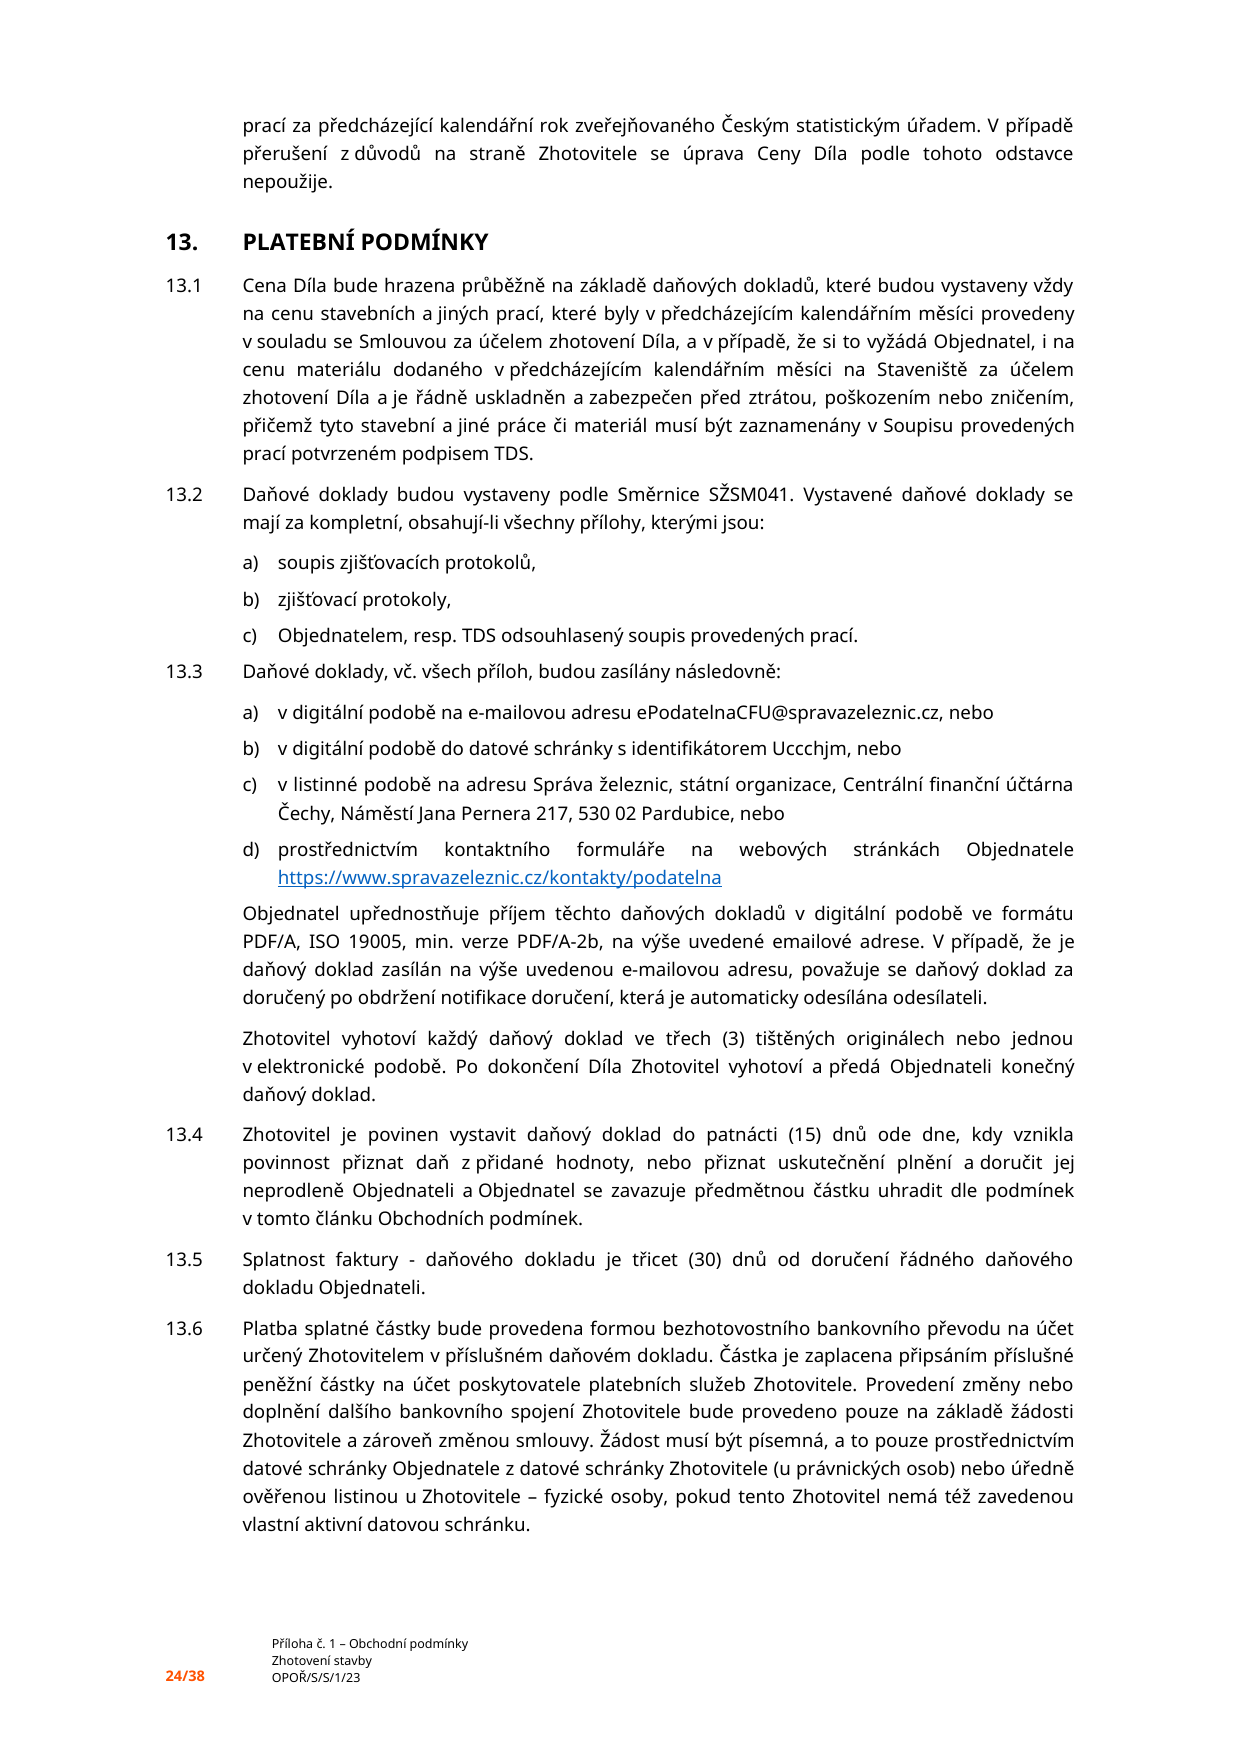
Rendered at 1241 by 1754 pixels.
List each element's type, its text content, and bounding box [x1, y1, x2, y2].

text Cena Díla bude hrazena průběžně na základě daňových dokladů, které budou vystaveny vždy na cenu stavebních a jiných prací, které byly v předcházejícím kalendářním měsíci provedeny v souladu se Smlouvou za účelem zhotovení Díla, a v případě, že si to vyžádá Objednatel, i na cenu materiálu dodaného v předcházejícím kalendářním měsíci na Staveniště za účelem zhotovení Díla a je řádně uskladněn a zabezpečen před ztrátou, poškozením nebo zničením, přičemž tyto stavební a jiné práce či materiál musí být zaznamenány v Soupisu provedených prací potvrzeném podpisem TDS. [165, 272, 1075, 466]
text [165, 112, 1075, 194]
text Daňové doklady, vč. všech příloh, budou zasílány následovně: [165, 658, 1075, 684]
text zjišťovací protokoly, [242, 586, 1075, 611]
text Splatnost faktury - daňového dokladu je třicet (30) dnů od doručení řádného daňového dokladu Objednateli. [165, 1246, 1075, 1300]
list soupis zjišťovacích protokolů, [242, 549, 1075, 575]
text Platba splatné částky bude provedena formou bezhotovostního bankovního převodu na účet určený Zhotovitelem v příslušném daňovém dokladu. Částka je zaplacena připsáním příslušné peněžní částky na účet poskytovatele platebních služeb Zhotovitele. Provedení změny nebo doplnění dalšího bankovního spojení Zhotovitele bude provedeno pouze na základě žádosti Zhotovitele a zároveň změnou smlouvy. Žádost musí být písemná, a to pouze prostřednictvím datové schránky Objednatele z datové schránky Zhotovitele (u právnických osob) nebo úředně ověřenou listinou u Zhotovitele – fyzické osoby, pokud tento Zhotovitel nemá též zavedenou vlastní aktivní datovou schránku. [165, 1315, 1075, 1536]
list v digitální podobě na e-mailovou adresu ePodatelnaCFU@spravazeleznic.cz, nebo [242, 699, 1075, 724]
text v digitální podobě do datové schránky s identifikátorem Uccchjm, nebo [242, 735, 1075, 761]
text Objednatel upřednostňuje příjem těchto daňových dokladů v digitální podobě ve formátu PDF/A, ISO 19005, min. verze PDF/A-2b, na výše uvedené emailové adrese. V případě, že je daňový doklad zasílán na výše uvedenou e-mailovou adresu, považuje se daňový doklad za doručený po obdržení notifikace doručení, která je automaticky odesílána odesílateli. [242, 901, 1075, 1010]
text PLATEBNÍ PODMÍNKY [165, 225, 1075, 257]
text Zhotovitel vyhotoví každý daňový doklad ve třech (3) tištěných originálech nebo jednou v elektronické podobě. Po dokončení Díla Zhotovitel vyhotoví a předá Objednateli konečný daňový doklad. [242, 1025, 1075, 1107]
text Objednatelem, resp. TDS odsouhlasený soupis provedených prací. [242, 622, 1075, 648]
text v listinné podobě na adresu Správa železnic, státní organizace, Centrální finanční účtárna Čechy, Náměstí Jana Pernera 217, 530 02 Pardubice, nebo [242, 772, 1075, 825]
text Daňové doklady budou vystaveny podle Směrnice SŽSM041. Vystavené daňové doklady se mají za kompletní, obsahují-li všechny přílohy, kterými jsou: [165, 481, 1075, 534]
text Zhotovitel je povinen vystavit daňový doklad do patnácti (15) dnů ode dne, kdy vznikla povinnost přiznat daň z přidané hodnoty, nebo přiznat uskutečnění plnění a doručit jej neprodleně Objednateli a Objednatel se zavazuje předmětnou částku uhradit dle podmínek v tomto článku Obchodních podmínek. [165, 1122, 1075, 1231]
text prostřednictvím kontaktního formuláře na webových stránkách Objednatele https://www.spravazeleznic.cz/kontakty/podatelna [242, 836, 1075, 890]
